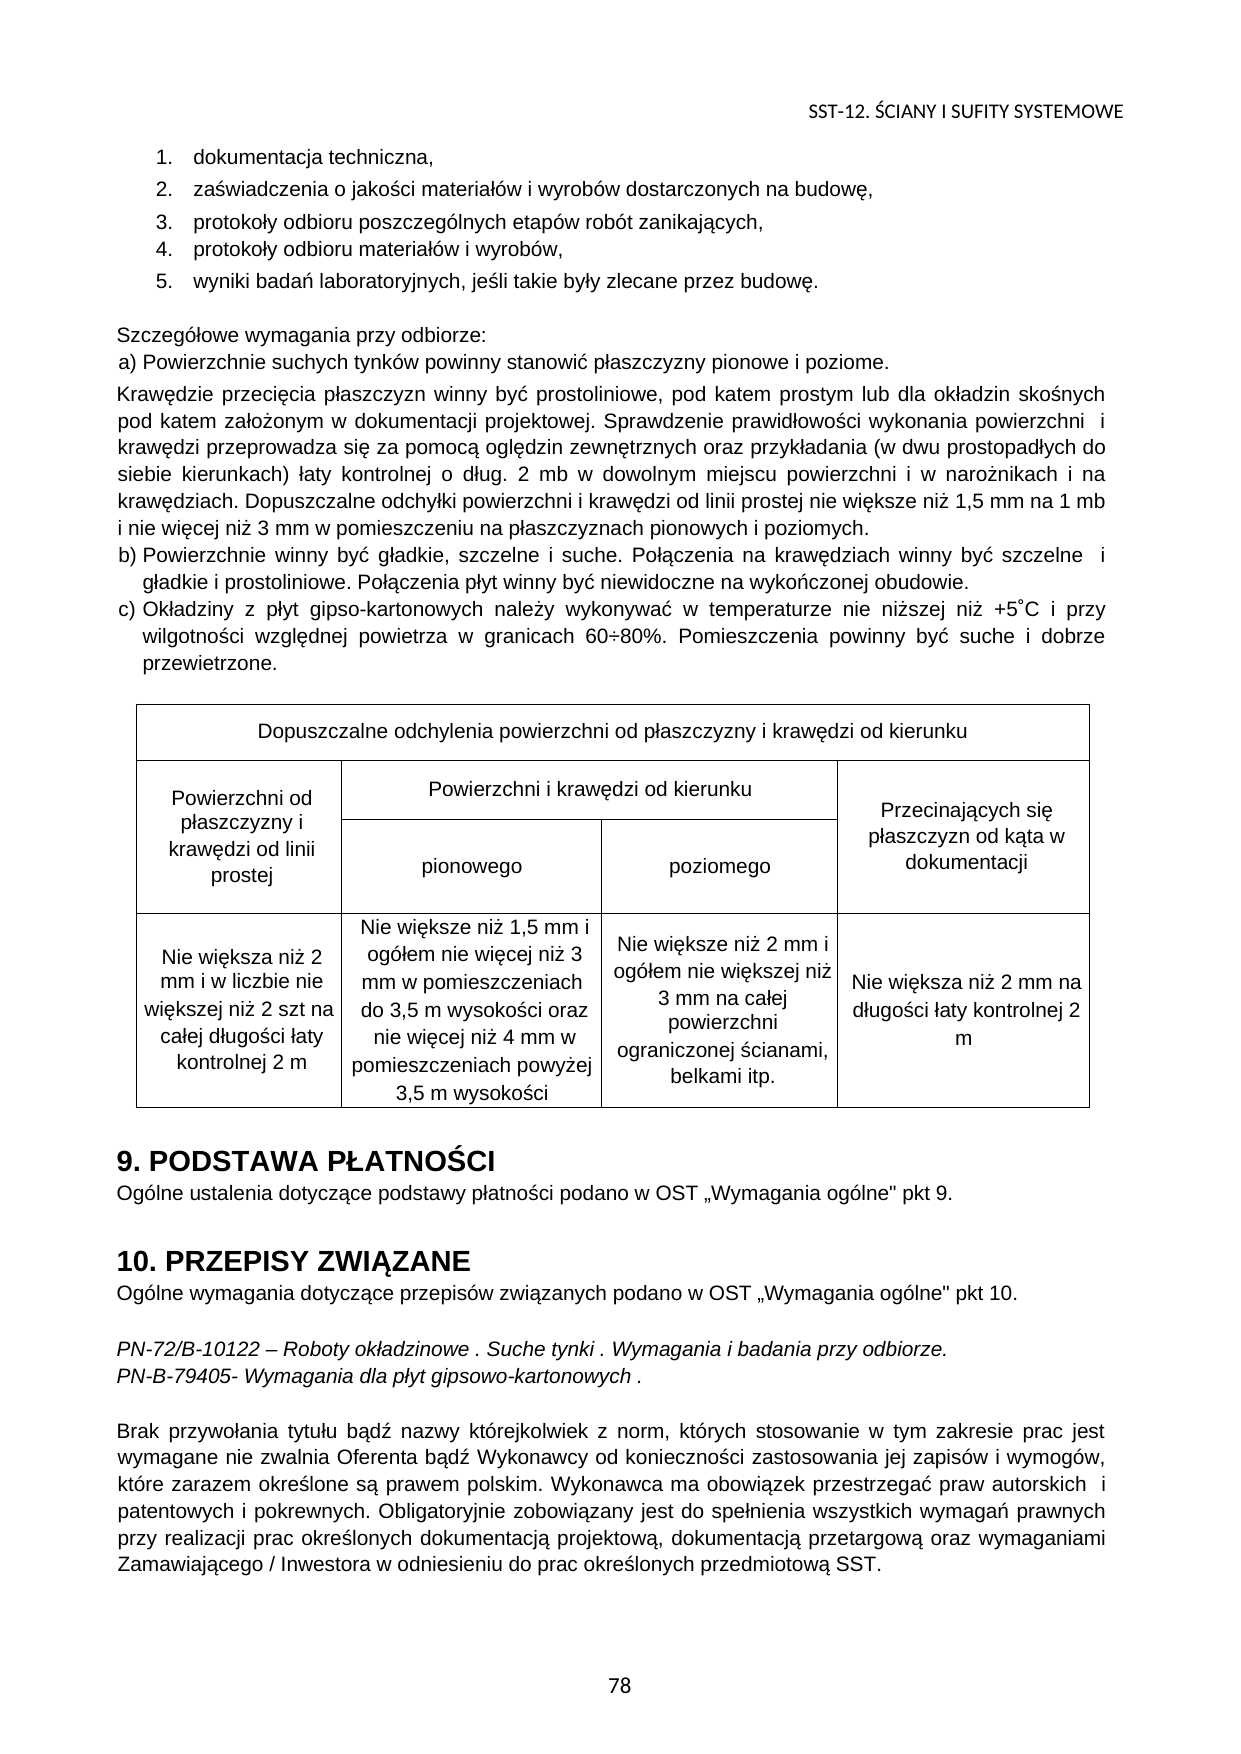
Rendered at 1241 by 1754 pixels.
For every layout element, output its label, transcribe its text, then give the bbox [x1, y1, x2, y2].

subtitle 10. PRZEPISY ZWIĄZANE [116, 1244, 1107, 1278]
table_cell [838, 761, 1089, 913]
text Ogólne wymagania dotyczące przepisów związanych podano w OST „Wymagania ogólne" pkt 10. [116, 1281, 1107, 1305]
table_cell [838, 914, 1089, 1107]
text Szczegółowe wymagania przy odbiorze: [116, 322, 1107, 346]
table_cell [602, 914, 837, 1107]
list Powierzchnie suchych tynków powinny stanowić płaszczyzny pionowe i poziome. [118, 350, 1107, 374]
text PN-72/B-10122 – Roboty okładzinowe . Suche tynki . Wymagania i badania przy odbiorze. [116, 1336, 1107, 1360]
text 9. PODSTAWA PŁATNOŚCI [116, 1144, 1107, 1178]
list Okładziny z płyt gipso-kartonowych należy wykonywać w temperaturze nie niższej niż +5˚C i przy wilgotności względnej powietrza w granicach 60÷80%. Pomieszczenia powinny być suche i dobrze przewietrzone. [118, 597, 1107, 674]
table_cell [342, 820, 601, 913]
list zaświadczenia o jakości materiałów i wyrobów dostarczonych na budowę, [156, 177, 1107, 201]
list protokoły odbioru materiałów i wyrobów, [156, 237, 1107, 261]
list Powierzchnie winny być gładkie, szczelne i suche. Połączenia na krawędziach winny być szczelne i gładkie i prostoliniowe. Połączenia płyt winny być niewidoczne na wykończonej obudowie. [118, 543, 1107, 593]
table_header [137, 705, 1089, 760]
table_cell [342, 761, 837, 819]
list dokumentacja techniczna, [156, 145, 1107, 169]
text Brak przywołania tytułu bądź nazwy którejkolwiek z norm, których stosowanie w tym zakresie prac jest wymagane nie zwalnia Oferenta bądź Wykonawcy od konieczności zastosowania jej zapisów i wymogów, które zarazem określone są prawem polskim. Wykonawca ma obowiązek przestrzegać praw autorskich i patentowych i pokrewnych. Obligatoryjnie zobowiązany jest do spełnienia wszystkich wymagań prawnych przy realizacji prac określonych dokumentacją projektową, dokumentacją przetargową oraz wymaganiami Zamawiającego / Inwestora w odniesieniu do prac określonych przedmiotową SST. [116, 1418, 1107, 1576]
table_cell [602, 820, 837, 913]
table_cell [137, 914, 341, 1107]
text PN-B-79405- Wymagania dla płyt gipsowo-kartonowych . [116, 1364, 1107, 1388]
text Krawędzie przecięcia płaszczyzn winny być prostoliniowe, pod katem prostym lub dla okładzin skośnych pod katem założonym w dokumentacji projektowej. Sprawdzenie prawidłowości wykonania powierzchni i krawędzi przeprowadza się za pomocą oględzin zewnętrznych oraz przykładania (w dwu prostopadłych do siebie kierunkach) łaty kontrolnej o dług. 2 mb w dowolnym miejscu powierzchni i w narożnikach i na krawędziach. Dopuszczalne odchyłki powierzchni i krawędzi od linii prostej nie większe niż 1,5 mm na 1 mb i nie więcej niż 3 mm w pomieszczeniu na płaszczyznach pionowych i poziomych. [116, 382, 1107, 539]
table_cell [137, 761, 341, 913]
list protokoły odbioru poszczególnych etapów robót zanikających, [156, 210, 1107, 234]
text Ogólne ustalenia dotyczące podstawy płatności podano w OST „Wymagania ogólne" pkt 9. [116, 1181, 1107, 1205]
list wyniki badań laboratoryjnych, jeśli takie były zlecane przez budowę. [156, 269, 1107, 293]
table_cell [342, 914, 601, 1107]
